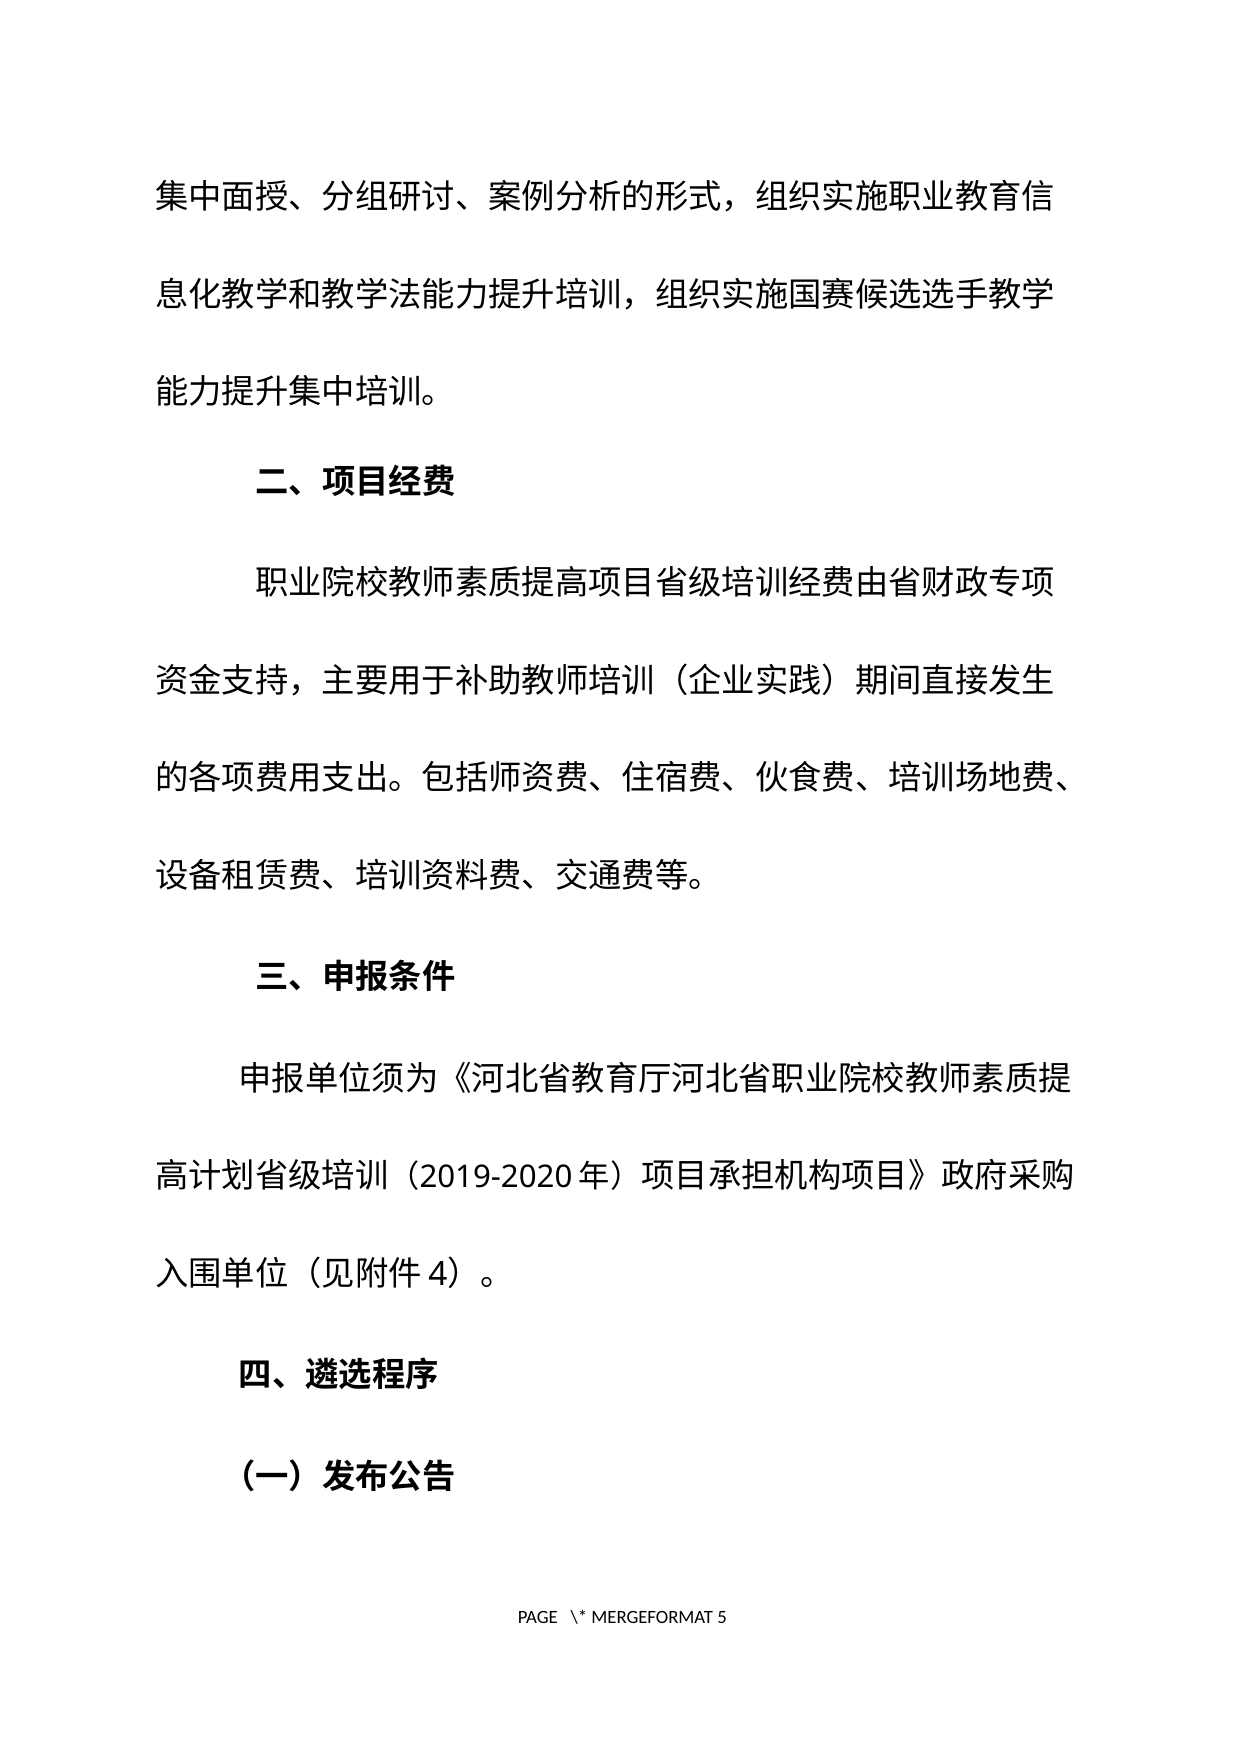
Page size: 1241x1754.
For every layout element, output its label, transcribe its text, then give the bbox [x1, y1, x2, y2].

text （一）发布公告 [155, 1441, 1085, 1506]
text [155, 162, 1085, 422]
text 四、遴选程序 [155, 1340, 1085, 1405]
text 申报单位须为《河北省教育厅河北省职业院校教师素质提高计划省级培训（2019-2020年）项目承担机构项目》政府采购入围单位（见附件4）。 [155, 1043, 1085, 1303]
text 三、申报条件 [155, 942, 1085, 1007]
text 职业院校教师素质提高项目省级培训经费由省财政专项资金支持，主要用于补助教师培训（企业实践）期间直接发生的各项费用支出。包括师资费、住宿费、伙食费、培训场地费、设备租赁费、培训资料费、交通费等。 [155, 548, 1085, 905]
text 二、项目经费 [155, 446, 1085, 511]
